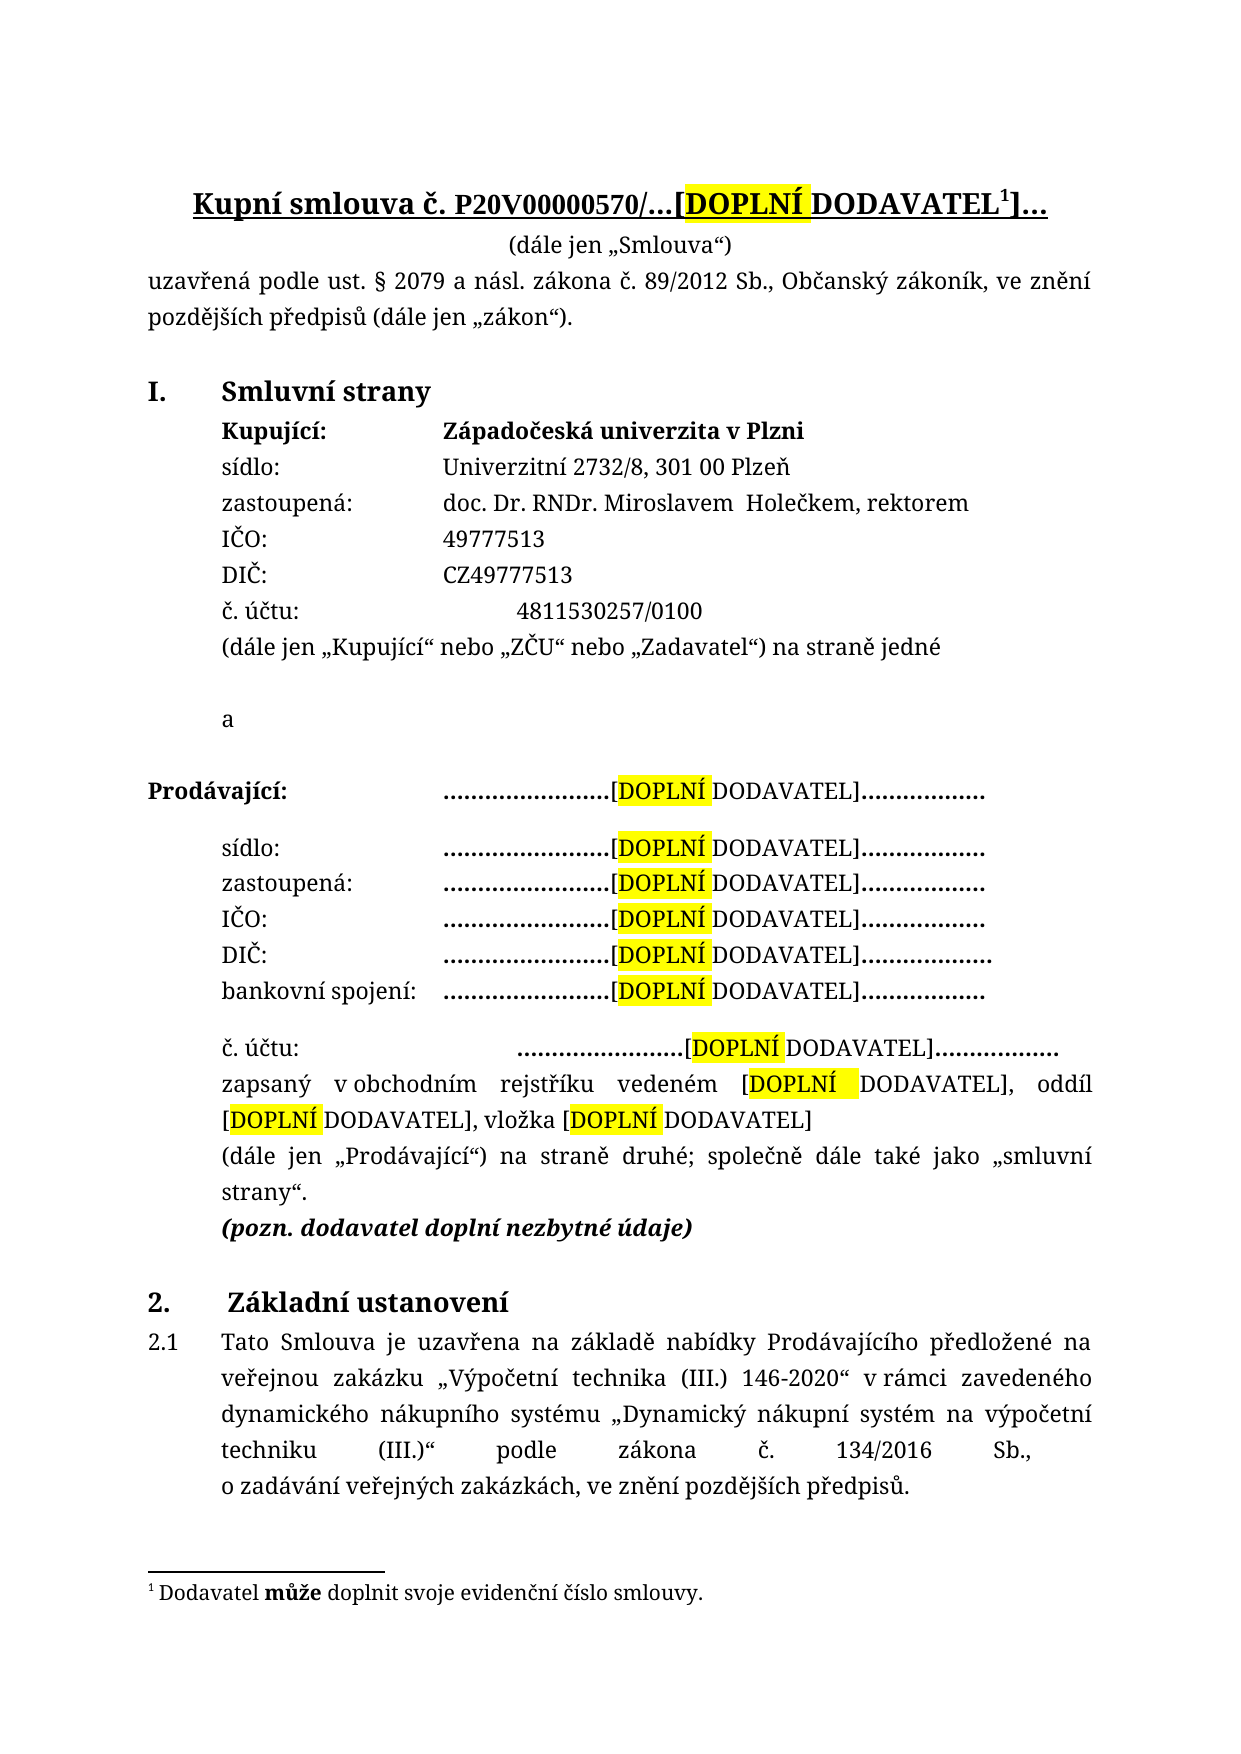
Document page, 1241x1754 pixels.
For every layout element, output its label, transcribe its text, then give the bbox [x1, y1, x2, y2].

text DIČ: ……………………[DOPLNÍ DODAVATEL]………………. [712, 939, 1093, 971]
text DIČ: ……………………[DOPLNÍ DODAVATEL]………………. [221, 939, 618, 971]
text Kupní smlouva č. P20V00000570/...[DOPLNÍ DODAVATEL]… [148, 183, 1093, 223]
text Prodávající: ……………………[DOPLNÍ DODAVATEL]……………… [712, 775, 1093, 806]
text zapsaný v obchodním rejstříku vedeném [DOPLNÍ DODAVATEL], oddíl [DOPLNÍ DODAVATEL], vložka [DOPLNÍ DODAVATEL] [221, 1068, 1093, 1135]
text 2. Základní ustanovení [148, 1283, 1093, 1320]
text (pozn. dodavatel doplní nezbytné údaje) [148, 1212, 1093, 1243]
text bankovní spojení: ……………………[DOPLNÍ DODAVATEL]……………… [712, 975, 1093, 1006]
text bankovní spojení: ……………………[DOPLNÍ DODAVATEL]……………… [148, 975, 618, 1006]
text sídlo: Univerzitní 2732/8, 301 00 Plzeň [221, 451, 1093, 482]
text sídlo: ……………………[DOPLNÍ DODAVATEL]……………… [221, 831, 618, 863]
text IČO: ……………………[DOPLNÍ DODAVATEL]……………… [221, 903, 618, 934]
text IČO: 49777513 [221, 523, 1093, 554]
text č. účtu: ……………………[DOPLNÍ DODAVATEL]……………… [221, 1032, 692, 1063]
text I. Smluvní strany [148, 373, 1093, 410]
text IČO: ……………………[DOPLNÍ DODAVATEL]……………… [712, 903, 1093, 934]
text uzavřená podle ust. § 2079 a násl. zákona č. 89/2012 Sb., Občanský zákoník, ve znění pozdějších předpisů (dále jen „zákon“). [148, 265, 1093, 332]
text zastoupená: doc. Dr. RNDr. Miroslavem Holečkem, rektorem [221, 487, 1093, 518]
text (dále jen „Smlouva“) [148, 229, 1093, 260]
text (dále jen „Kupující“ nebo „ZČU“ nebo „Zadavatel“) na straně jedné [221, 631, 1093, 662]
text č. účtu: ……………………[DOPLNÍ DODAVATEL]……………… [785, 1032, 1093, 1063]
text Kupující: Západočeská univerzita v Plzni [221, 415, 1093, 447]
text sídlo: ……………………[DOPLNÍ DODAVATEL]……………… [712, 831, 1093, 863]
text DIČ: CZ49777513 [221, 559, 1093, 590]
text zastoupená: ……………………[DOPLNÍ DODAVATEL]……………… [221, 867, 1093, 899]
text a [221, 703, 1093, 734]
text (dále jen „Prodávající“) na straně druhé; společně dále také jako „smluvní strany“. [221, 1140, 1093, 1207]
text č. účtu: 4811530257/0100 [221, 595, 1093, 626]
text 2.1 Tato Smlouva je uzavřena na základě nabídky Prodávajícího předložené na veřejnou zakázku „Výpočetní technika (III.) 146-2020“ v rámci zavedeného dynamického nákupního systému „Dynamický nákupní systém na výpočetní techniku (III.)“ podle zákona č. 134/2016 Sb., o zadávání veřejných zakázkách, ve znění pozdějších předpisů. [148, 1326, 1093, 1501]
text Prodávající: ……………………[DOPLNÍ DODAVATEL]……………… [148, 775, 618, 806]
